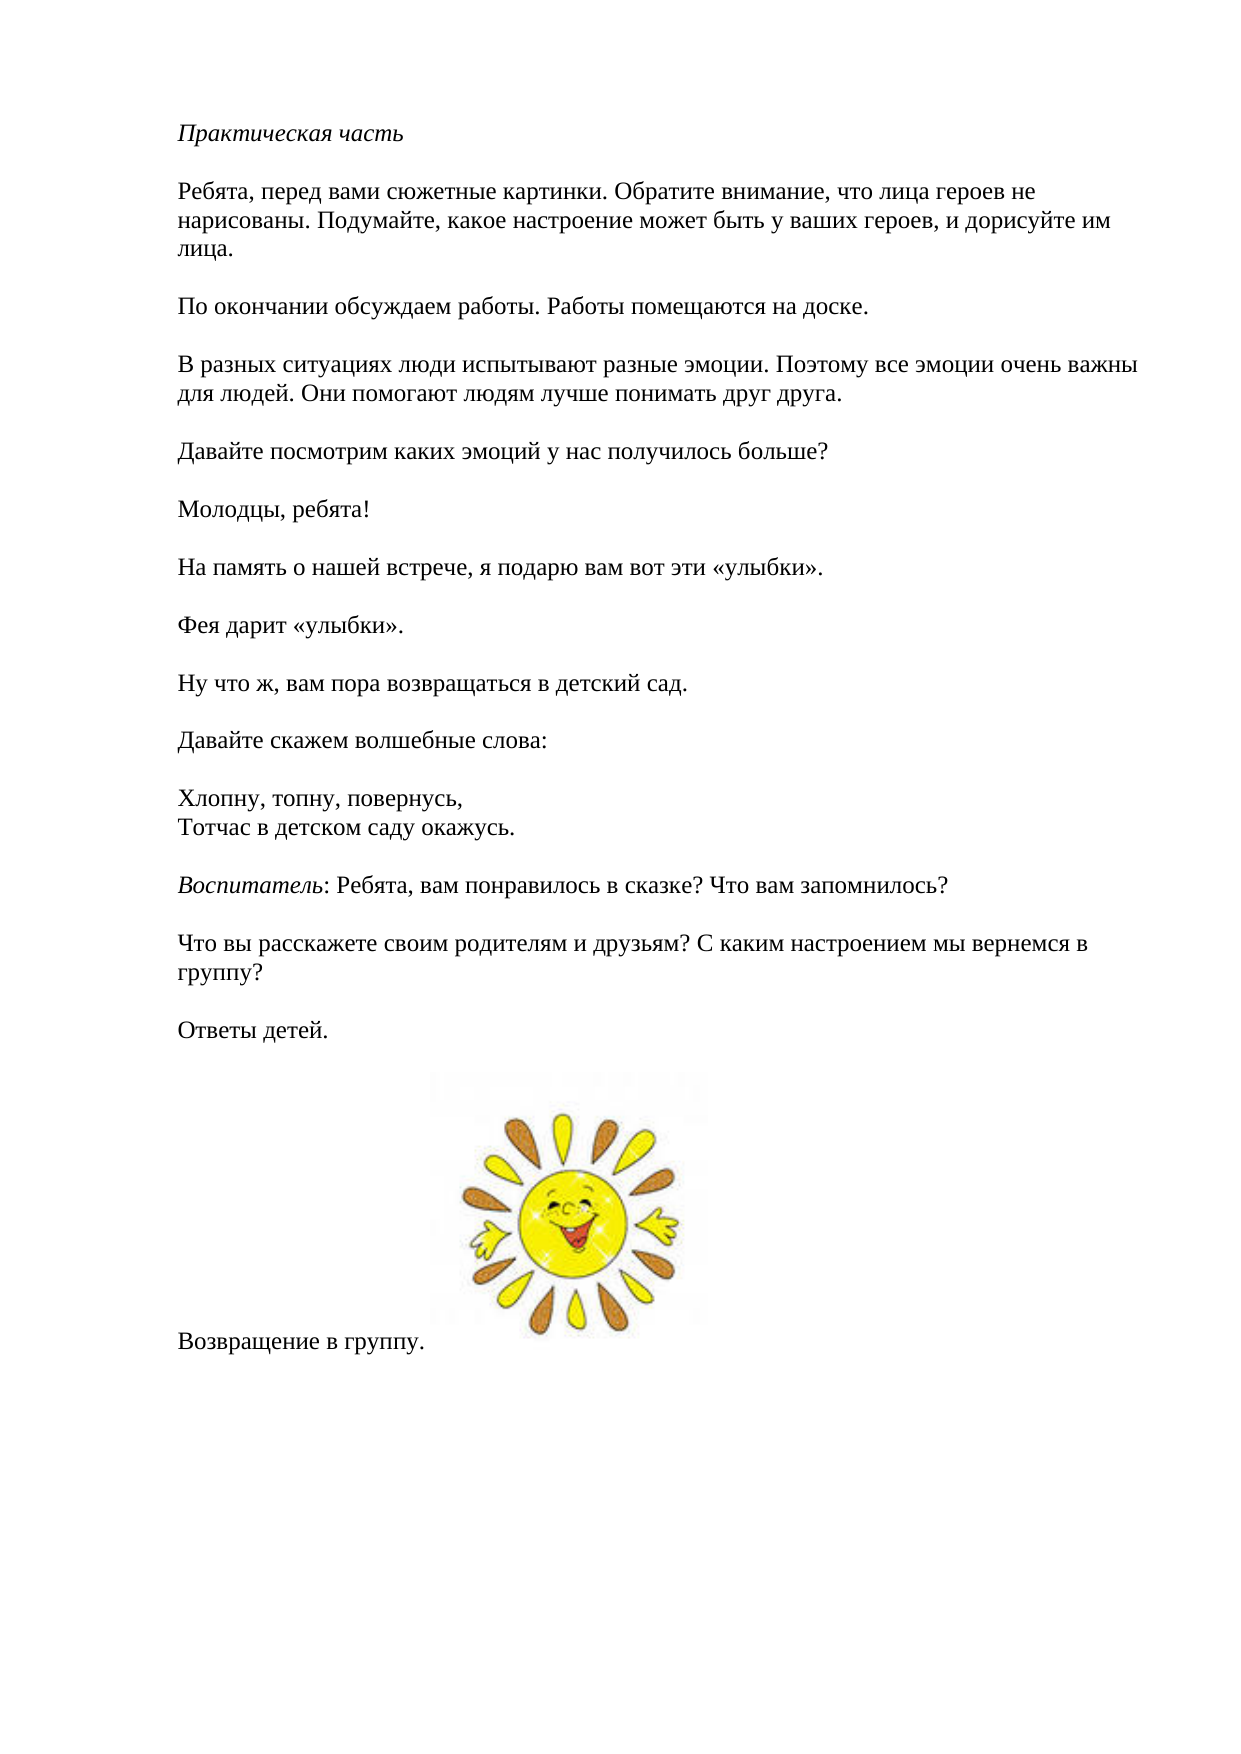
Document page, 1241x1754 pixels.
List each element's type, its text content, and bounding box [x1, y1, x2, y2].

text Давайте посмотрим каких эмоций у нас получилось больше? [177, 436, 1152, 465]
text По окончании обсуждаем работы. Работы помещаются на доске. [177, 291, 1152, 320]
text Фея дарит «улыбки». [177, 610, 1152, 638]
text Ответы детей. [177, 1015, 1152, 1043]
text Ребята, перед вами сюжетные картинки. Обратите внимание, что лица героев не нарисованы. Подумайте, какое настроение может быть у ваших героев, и дорисуйте им лица. [177, 176, 1152, 262]
text В разных ситуациях люди испытывают разные эмоции. Поэтому все эмоции очень важны для людей. Они помогают людям лучше понимать друг друга. [177, 349, 1152, 407]
text Что вы расскажете своим родителям и друзьям? С каким настроением мы вернемся в группу? [177, 928, 1152, 986]
picture [430, 1072, 709, 1350]
text Практическая часть [177, 118, 1152, 147]
text На память о нашей встрече, я подарю вам вот эти «улыбки». [177, 552, 1152, 581]
text Ну что ж, вам пора возвращаться в детский сад. [177, 668, 1152, 696]
text Воспитатель: Ребята, вам понравилось в сказке? Что вам запомнилось? [177, 870, 1152, 899]
text Молодцы, ребята! [177, 494, 1152, 523]
text Давайте скажем волшебные слова: [177, 726, 1152, 754]
text Хлопну, топну, повернусь, Тотчас в детском саду окажусь. [177, 783, 1152, 841]
